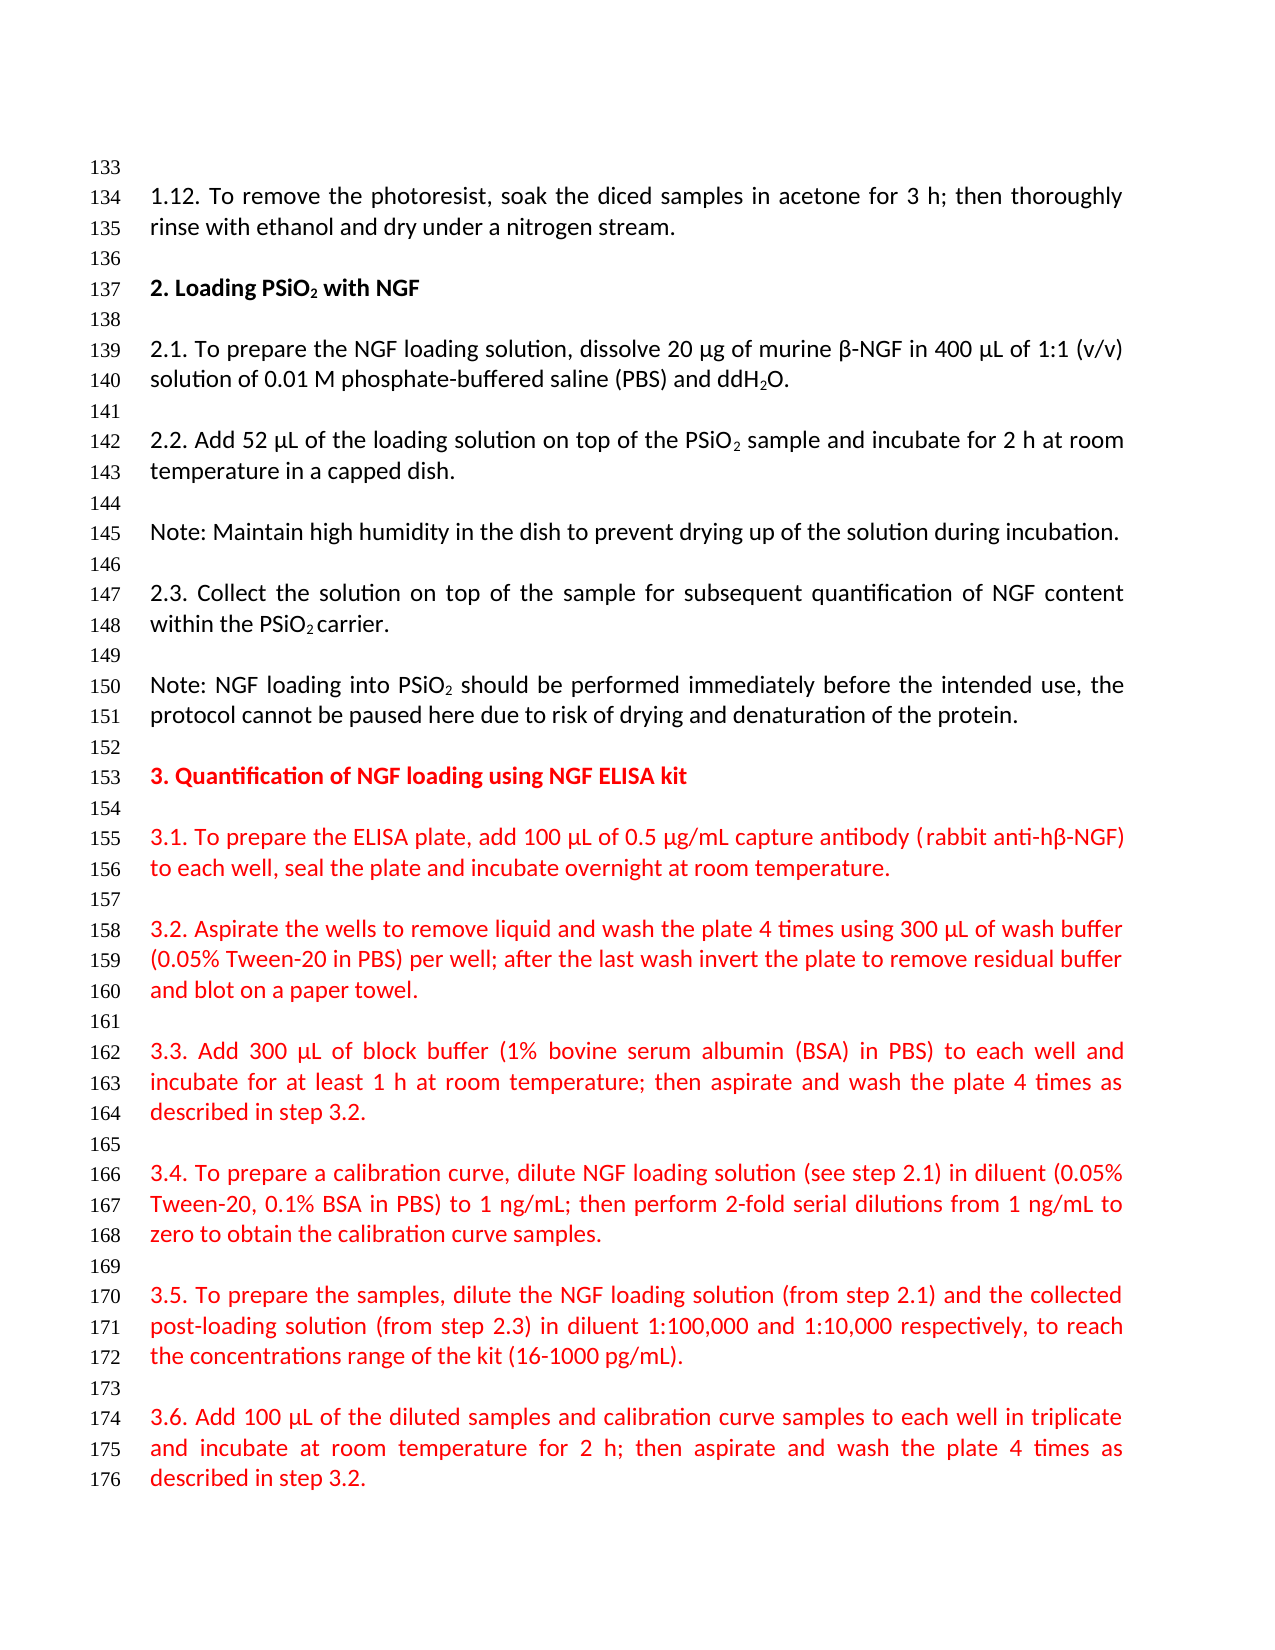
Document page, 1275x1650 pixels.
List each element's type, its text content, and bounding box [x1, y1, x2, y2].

text 3.6. Add 100 µL of the diluted samples and calibration curve samples to each well in triplicate and incubate at room temperature for 2 h; then aspirate and wash the plate 4 times as described in step 3.2. [150, 1401, 1125, 1493]
text 3.2. Aspirate the wells to remove liquid and wash the plate 4 times using 300 µL of wash buffer (0.05% Tween-20 in PBS) per well; after the last wash invert the plate to remove residual buffer and blot on a paper towel. [150, 913, 1125, 1004]
text 3.3. Add 300 µL of block buffer (1% bovine serum albumin (BSA) in PBS) to each well and incubate for at least 1 h at room temperature; then aspirate and wash the plate 4 times as described in step 3.2. [150, 1035, 1125, 1127]
text Note: NGF loading into PSiO2 should be performed immediately before the intended use, the protocol cannot be paused here due to risk of drying and denaturation of the protein. [150, 669, 1125, 730]
text 2.1. To prepare the NGF loading solution, dissolve 20 µg of murine β-NGF in 400 µL of 1:1 (v/v) solution of 0.01 M phosphate-buffered saline (PBS) and ddH2O. [150, 333, 1125, 394]
text 2.3. Collect the solution on top of the sample for subsequent quantification of NGF content within the PSiO2 carrier. [150, 577, 1125, 638]
text 3.5. To prepare the samples, dilute the NGF loading solution (from step 2.1) and the collected post-loading solution (from step 2.3) in diluent 1:100,000 and 1:10,000 respectively, to reach the concentrations range of the kit (16-1000 pg/mL). [150, 1279, 1125, 1371]
list 1.12. To remove the photoresist, soak the diced samples in acetone for 3 h; then thoroughly rinse with ethanol and dry under a nitrogen stream. [150, 181, 1125, 242]
text 2.2. Add 52 µL of the loading solution on top of the PSiO2 sample and incubate for 2 h at room temperature in a capped dish. [150, 425, 1125, 486]
text 3. Quantification of NGF loading using NGF ELISA kit [150, 760, 1125, 791]
text 3.1. To prepare the ELISA plate, add 100 µL of 0.5 µg/mL capture antibody (rabbit anti-hβ-NGF) to each well, seal the plate and incubate overnight at room temperature. [150, 821, 1125, 882]
text 3.4. To prepare a calibration curve, dilute NGF loading solution (see step 2.1) in diluent (0.05% Tween-20, 0.1% BSA in PBS) to 1 ng/mL; then perform 2-fold serial dilutions from 1 ng/mL to zero to obtain the calibration curve samples. [150, 1157, 1125, 1249]
text 2. Loading PSiO2 with NGF [150, 272, 1125, 303]
text Note: Maintain high humidity in the dish to prevent drying up of the solution during incubation. [150, 516, 1125, 547]
